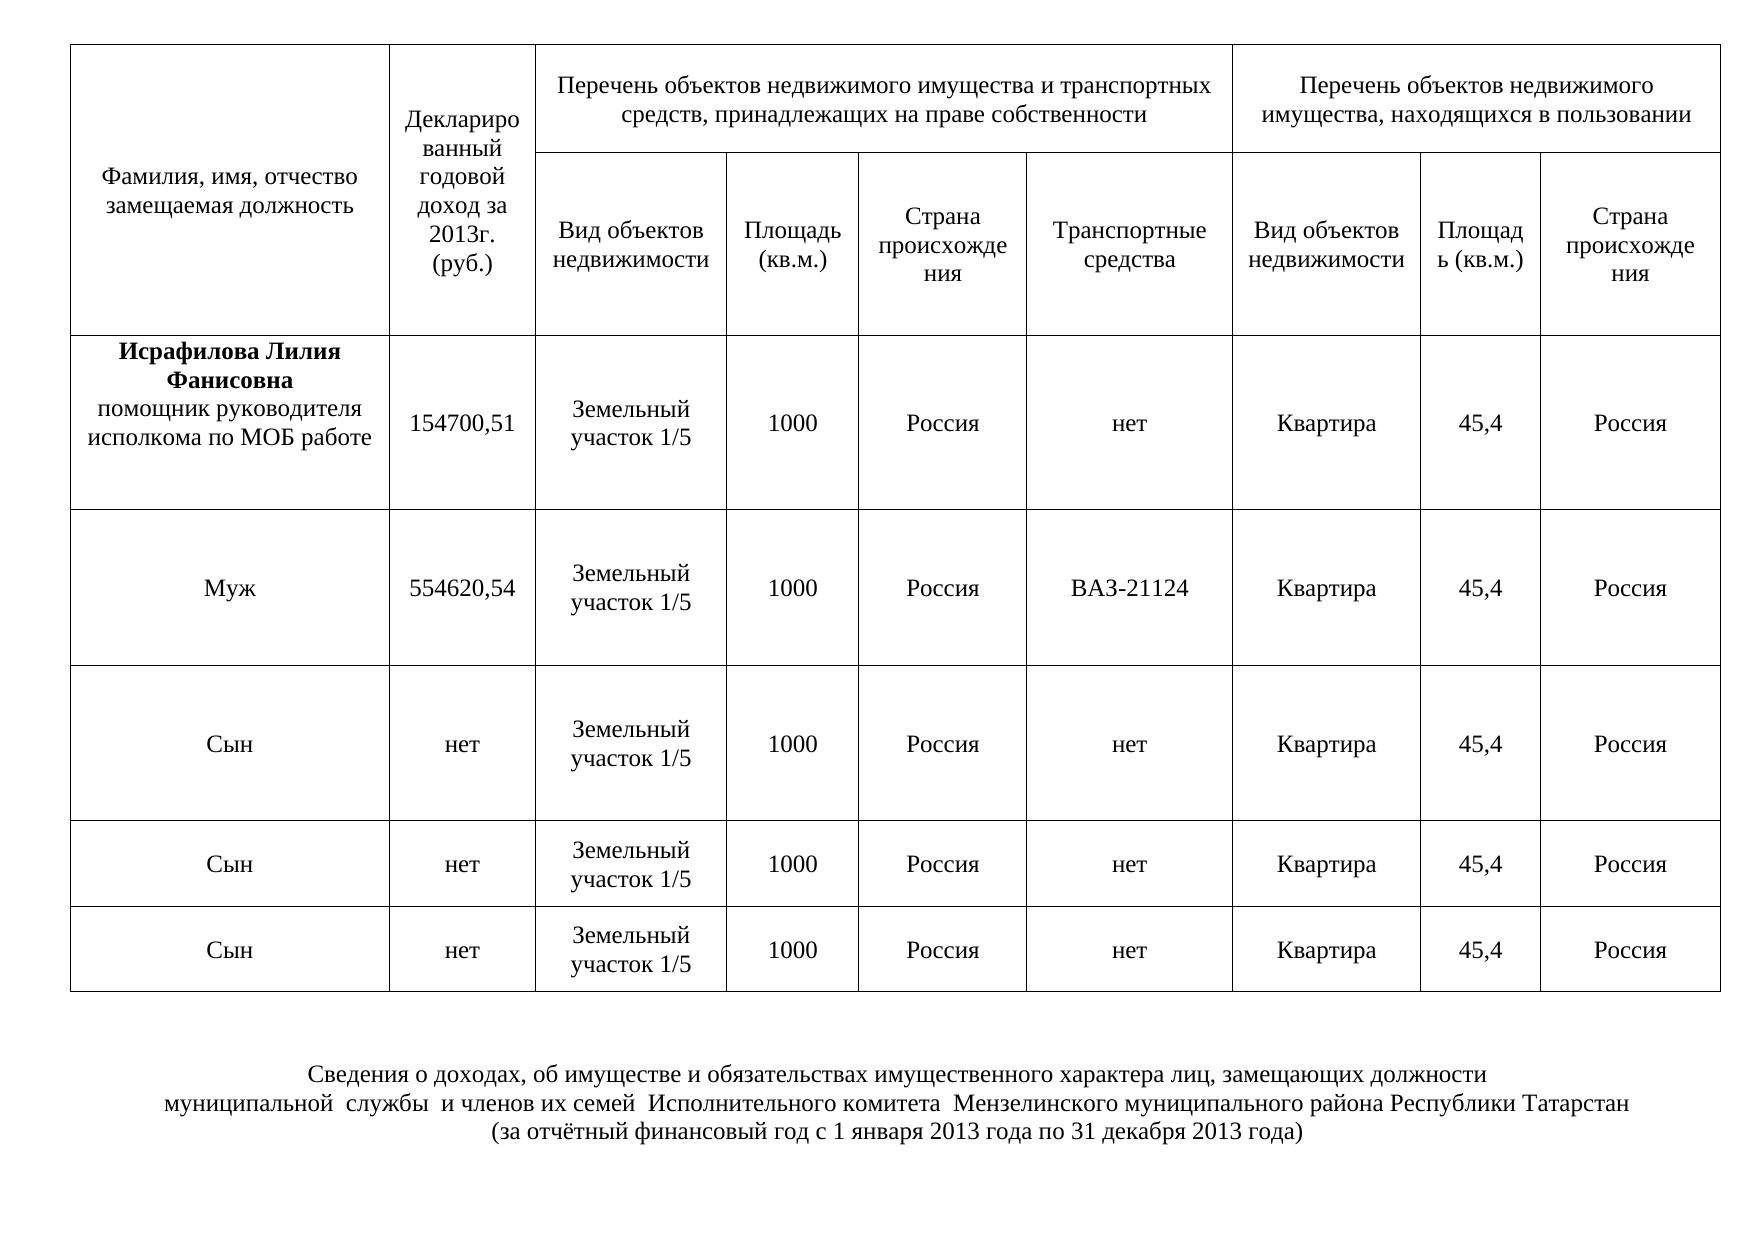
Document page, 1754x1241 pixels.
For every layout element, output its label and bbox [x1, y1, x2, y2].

table_header [59, 44, 1728, 1145]
